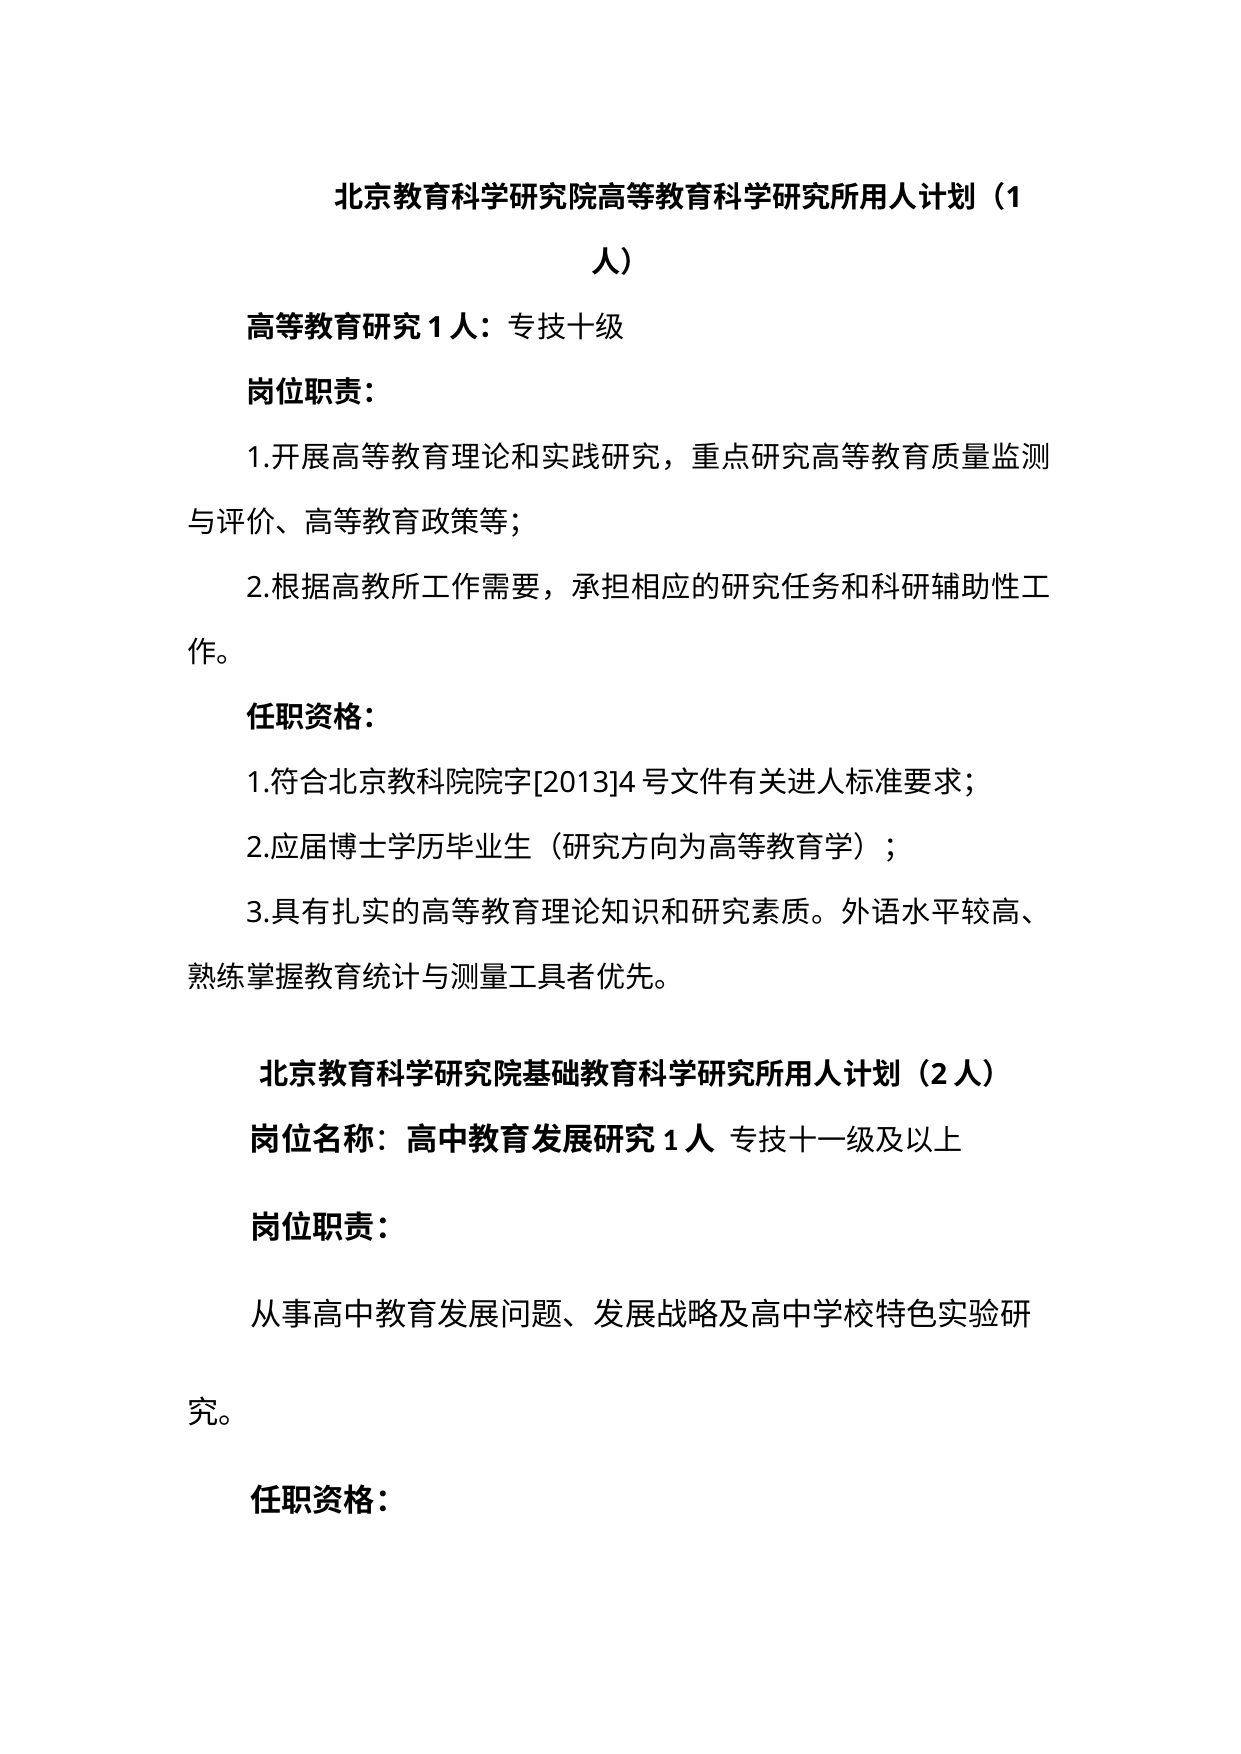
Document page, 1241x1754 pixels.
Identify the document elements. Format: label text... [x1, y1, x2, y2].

text 岗位职责： [187, 1192, 1053, 1257]
text 2.应届博士学历毕业生（研究方向为高等教育学）； [187, 812, 1053, 877]
text 任职资格： [187, 1465, 1053, 1530]
text 1.符合北京教科院院字[2013]4号文件有关进人标准要求； [187, 747, 1053, 812]
text 从事高中教育发展问题、发展战略及高中学校特色实验研究。 [187, 1280, 1053, 1442]
text 北京教育科学研究院高等教育科学研究所用人计划（1人） [187, 162, 1053, 292]
text 北京教育科学研究院基础教育科学研究所用人计划（2人） [187, 1039, 1053, 1104]
text 岗位职责： [187, 357, 1053, 422]
text 任职资格： [187, 682, 1053, 747]
text 1.开展高等教育理论和实践研究，重点研究高等教育质量监测与评价、高等教育政策等； [187, 422, 1053, 552]
text 3.具有扎实的高等教育理论知识和研究素质。外语水平较高、熟练掌握教育统计与测量工具者优先。 [187, 877, 1053, 1007]
text 高等教育研究1人：专技十级 [187, 292, 1053, 357]
text 岗位名称：高中教育发展研究1人 专技十一级及以上 [187, 1104, 1053, 1169]
text 2.根据高教所工作需要，承担相应的研究任务和科研辅助性工作。 [187, 552, 1053, 682]
